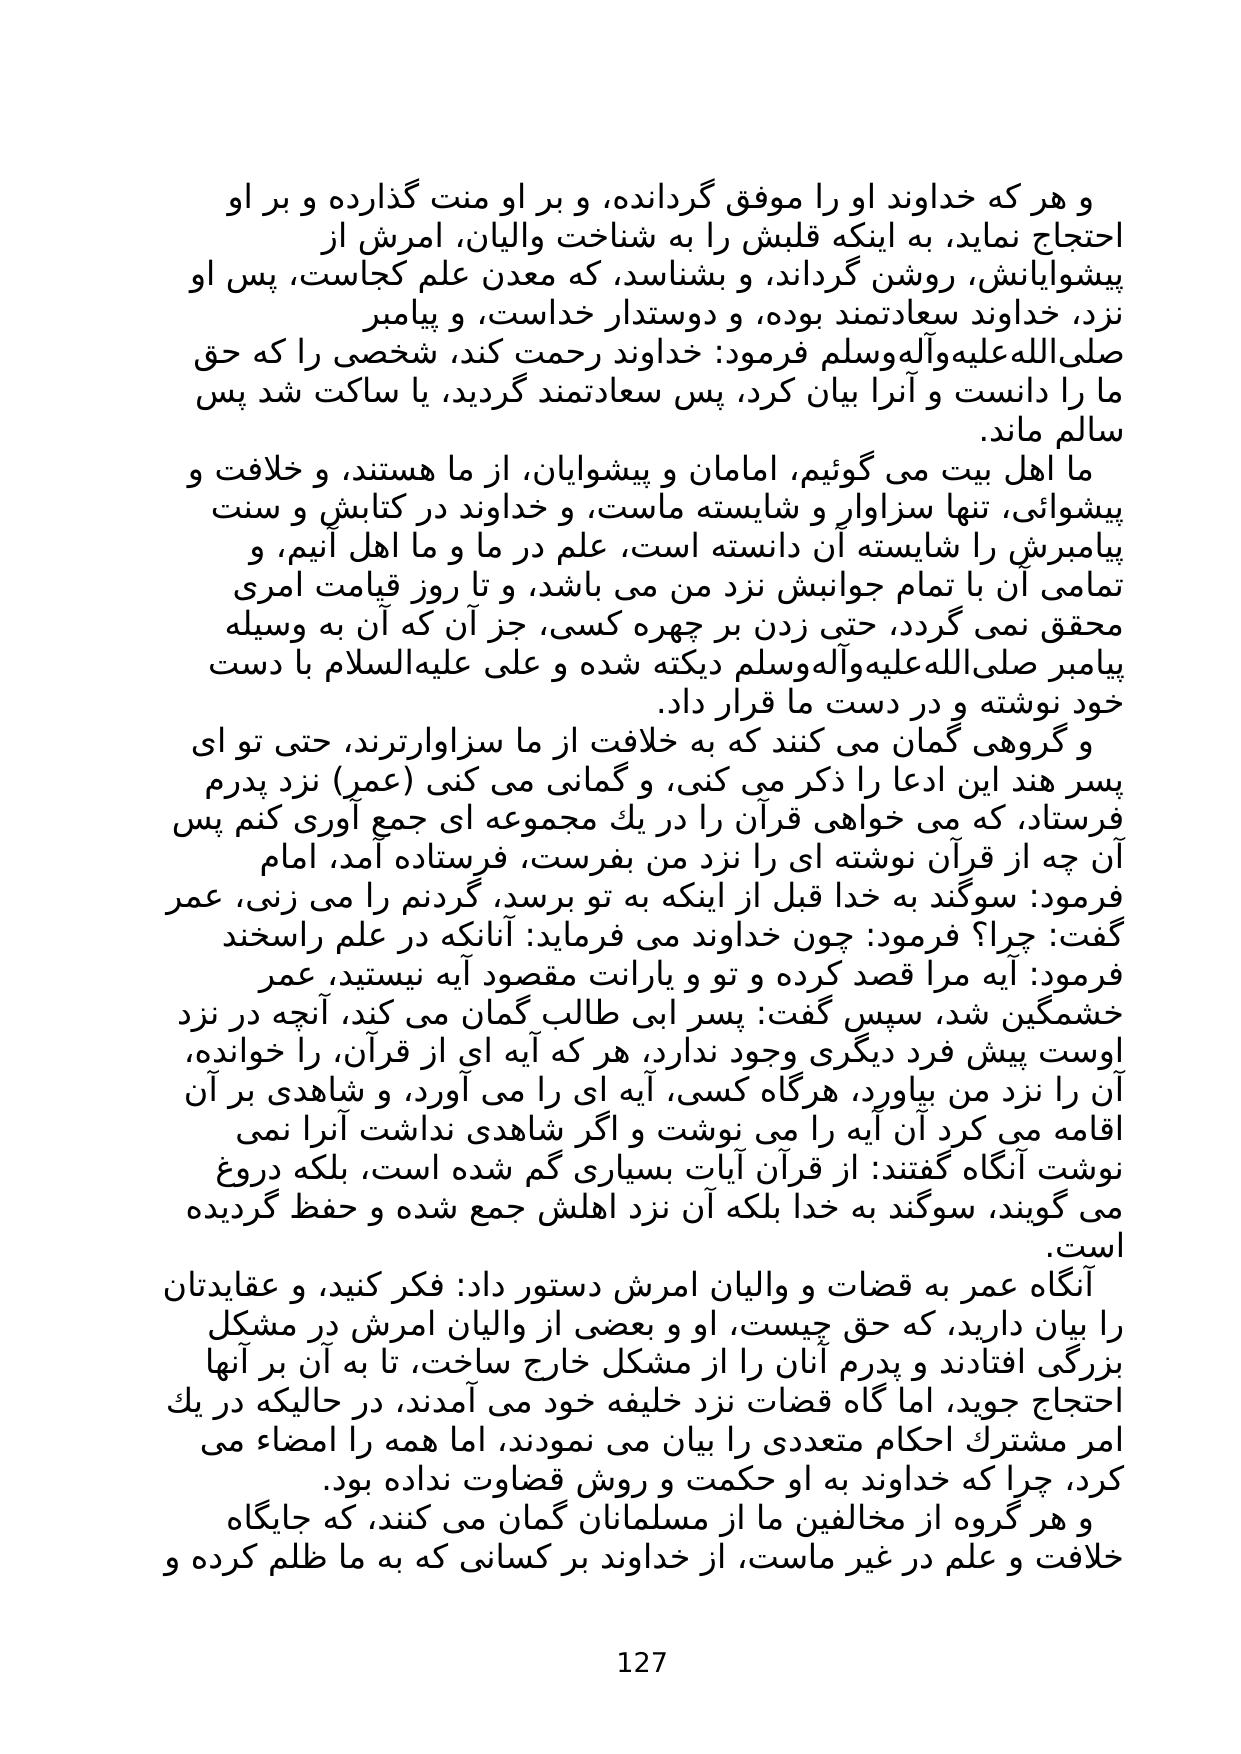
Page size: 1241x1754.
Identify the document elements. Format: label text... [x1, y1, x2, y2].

text و هر كه خداوند او را موفق گردانده، و بر او منت گذارده و بر او احتجاج نمايد، به اينكه قلبش را به شناخت واليان، امرش از پيشوايانش، روشن گرداند، و بشناسد، كه معدن علم كجاست، پس او نزد، خداوند سعادتمند بوده، و دوستدار خداست، و پيامبر صلى‌الله‌عليه‌وآله‌وسلم فرمود: خداوند رحمت كند، شخصى را كه حق ما را دانست و آنرا بيان كرد، پس سعادتمند گرديد، يا ساكت شد پس سالم ماند. [159, 177, 1125, 449]
text ما اهل بيت مى گوئيم، امامان و پيشوايان، از ما هستند، و خلافت و پيشوائى، تنها سزاوار و شايسته ماست، و خداوند در كتابش و سنت پيامبرش را شايسته آن دانسته است، علم در ما و ما اهل آنيم، و تمامى آن با تمام جوانبش نزد من مى باشد، و تا روز قيامت امرى محقق نمى گردد، حتى زدن بر چهره كسى، جز آن كه آن به وسيله پيامبر صلى‌الله‌عليه‌وآله‌وسلم ديكته شده و على عليه‌السلام با دست خود نوشته و در دست ما قرار داد. [159, 449, 1125, 721]
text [159, 1498, 1125, 1576]
text و گروهى گمان مى كنند كه به خلافت از ما سزاوارترند، حتى تو اى پسر هند اين ادعا را ذكر مى كنى، و گمانى مى كنى (عمر) نزد پدرم فرستاد، كه مى خواهى قرآن را در يك مجموعه اى جمع آورى كنم پس آن چه از قرآن نوشته اى را نزد من بفرست، فرستاده آمد، امام فرمود: سوگند به خدا قبل از اينكه به تو برسد، گردنم را مى زنى، عمر گفت: چرا؟ فرمود: چون خداوند مى فرمايد: آنانكه در علم راسخند فرمود: آيه مرا قصد كرده و تو و يارانت مقصود آيه نيستيد، عمر خشمگين شد، سپس گفت: پسر ابى طالب گمان مى كند، آنچه در نزد اوست پيش فرد ديگرى وجود ندارد، هر كه آيه اى از قرآن، را خوانده، آن را نزد من بياورد، هرگاه كسى، آيه اى را مى آورد، و شاهدى بر آن اقامه مى كرد آن آيه را مى نوشت و اگر شاهدى نداشت آنرا نمى نوشت آنگاه گفتند: از قرآن آيات بسيارى گم شده است، بلكه دروغ مى گويند، سوگند به خدا بلكه آن نزد اهلش جمع شده و حفظ گرديده است. [159, 721, 1125, 1265]
text آنگاه عمر به قضات و واليان امرش دستور داد: فكر كنيد، و عقايدتان را بيان داريد، كه حق چيست، او و بعضى از واليان امرش در مشكل بزرگى افتادند و پدرم آنان را از مشكل خارج ساخت، تا به آن بر آنها احتجاج جويد، اما گاه قضات نزد خليفه خود مى آمدند، در حاليكه در يك امر مشترك احكام متعددى را بيان مى نمودند، اما همه را امضاء مى كرد، چرا كه خداوند به او حكمت و روش قضاوت نداده بود. [159, 1265, 1125, 1498]
